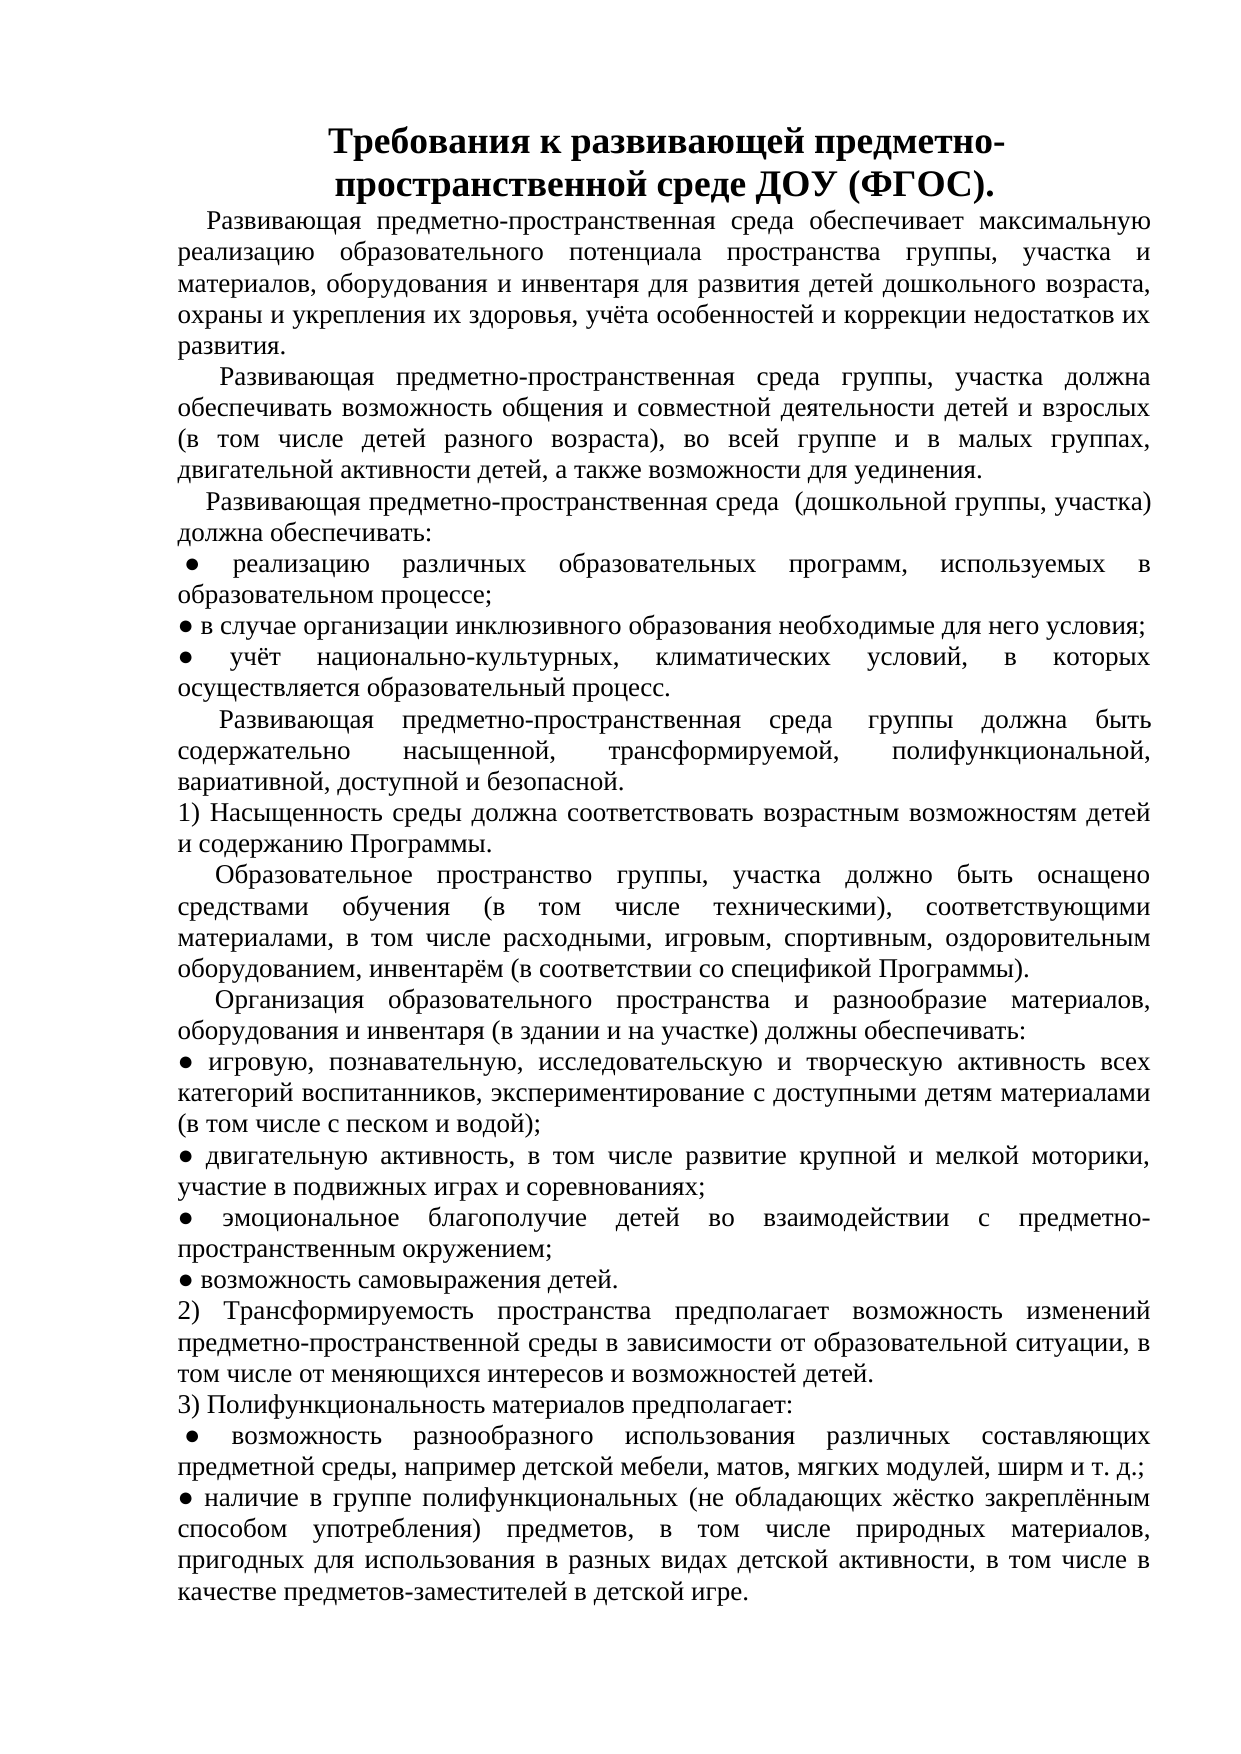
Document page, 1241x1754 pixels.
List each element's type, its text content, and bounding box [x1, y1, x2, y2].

text 2) Трансформируемость пространства предполагает возможность изменений предметно-пространственной среды в зависимости от образовательной ситуации, в том числе от меняющихся интересов и возможностей детей. [177, 1294, 1152, 1388]
text ● учёт национально-культурных, климатических условий, в которых осуществляется образовательный процесс. [177, 640, 1152, 703]
text ● реализацию различных образовательных программ, используемых в образовательном процессе; [177, 547, 1152, 609]
text 3) Полифункциональность материалов предполагает: [177, 1388, 1152, 1419]
text Требования к развивающей предметно-пространственной среде ДОУ (ФГОС). [177, 118, 1152, 204]
text Развивающая предметно-пространственная среда обеспечивает максимальную реализацию образовательного потенциала пространства группы, участка и материалов, оборудования и инвентаря для развития детей дошкольного возраста, охраны и укрепления их здоровья, учёта особенностей и коррекции недостатков их развития. [177, 204, 1152, 360]
text Развивающая предметно-пространственная среда группы должна быть содержательно насыщенной, трансформируемой, полифункциональной, вариативной, доступной и безопасной. [177, 703, 1152, 796]
text ● двигательную активность, в том числе развитие крупной и мелкой моторики, участие в подвижных играх и соревнованиях; [177, 1139, 1152, 1201]
text Организация образовательного пространства и разнообразие материалов, оборудования и инвентаря (в здании и на участке) должны обеспечивать: [177, 983, 1152, 1045]
text ● эмоциональное благополучие детей во взаимодействии с предметно-пространственным окружением; [177, 1201, 1152, 1263]
text Образовательное пространство группы, участка должно быть оснащено средствами обучения (в том числе техническими), соответствующими материалами, в том числе расходными, игровым, спортивным, оздоровительным оборудованием, инвентарём (в соответствии со спецификой Программы). [177, 858, 1152, 983]
text ● возможность разнообразного использования различных составляющих предметной среды, например детской мебели, матов, мягких модулей, ширм и т. д.; [177, 1419, 1152, 1481]
text Развивающая предметно-пространственная среда группы, участка должна обеспечивать возможность общения и совместной деятельности детей и взрослых (в том числе детей разного возраста), во всей группе и в малых группах, двигательной активности детей, а также возможности для уединения. [177, 360, 1152, 485]
text Развивающая предметно-пространственная среда (дошкольной группы, участка) должна обеспечивать: [177, 485, 1152, 547]
text ● возможность самовыражения детей. [177, 1263, 1152, 1294]
text ● наличие в группе полифункциональных (не обладающих жёстко закреплённым способом употребления) предметов, в том числе природных материалов, пригодных для использования в разных видах детской активности, в том числе в качестве предметов-заместителей в детской игре. [177, 1481, 1152, 1606]
text ● игровую, познавательную, исследовательскую и творческую активность всех категорий воспитанников, экспериментирование с доступными детям материалами (в том числе с песком и водой); [177, 1045, 1152, 1139]
text 1) Насыщенность среды должна соответствовать возрастным возможностям детей и содержанию Программы. [177, 796, 1152, 858]
text ● в случае организации инклюзивного образования необходимые для него условия; [177, 609, 1152, 640]
